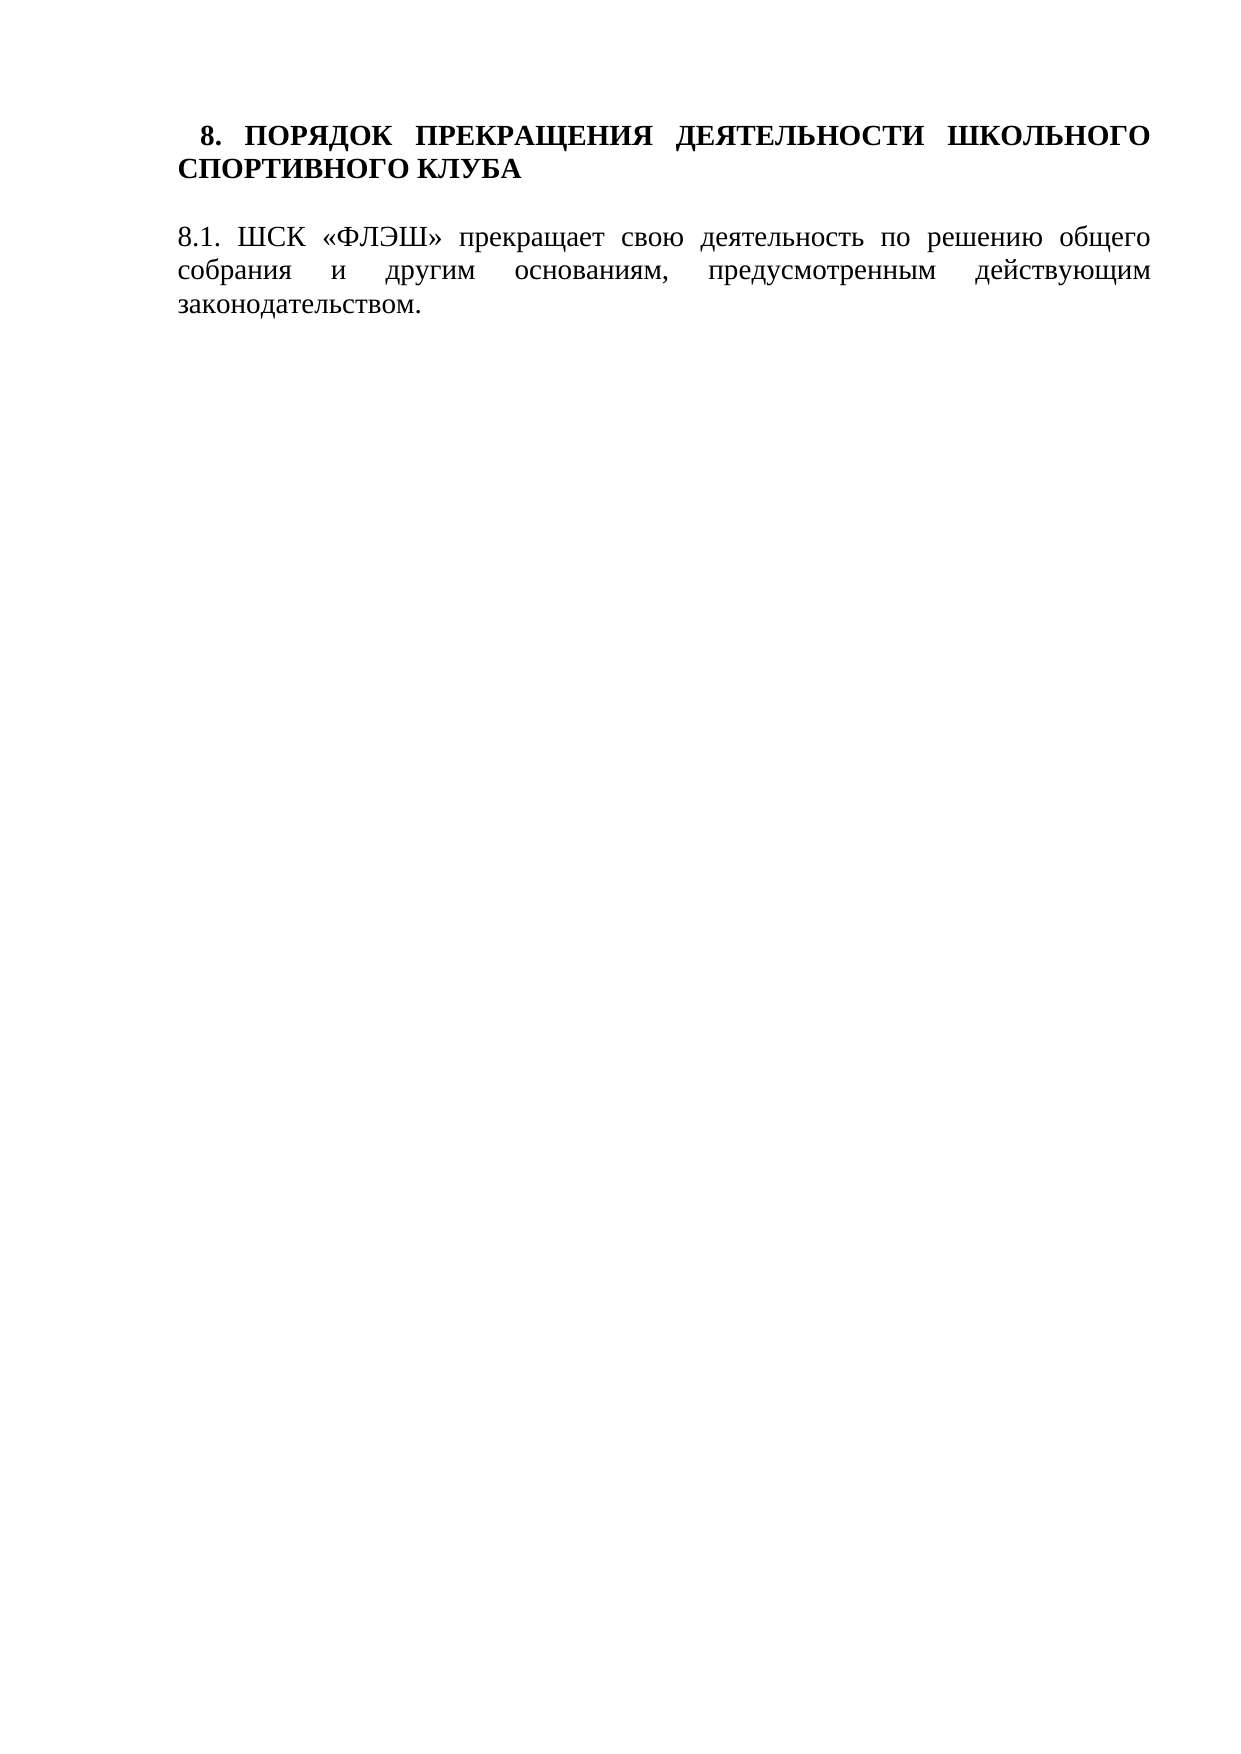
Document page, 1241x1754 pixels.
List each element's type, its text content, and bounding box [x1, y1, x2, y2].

text 8. ПОРЯДОК ПРЕКРАЩЕНИЯ ДЕЯТЕЛЬНОСТИ ШКОЛЬНОГО СПОРТИВНОГО КЛУБА [177, 118, 1152, 185]
text 8.1. ШСК «ФЛЭШ» прекращает свою деятельность по решению общего собрания и другим основаниям, предусмотренным действующим законодательством. [177, 219, 1152, 319]
